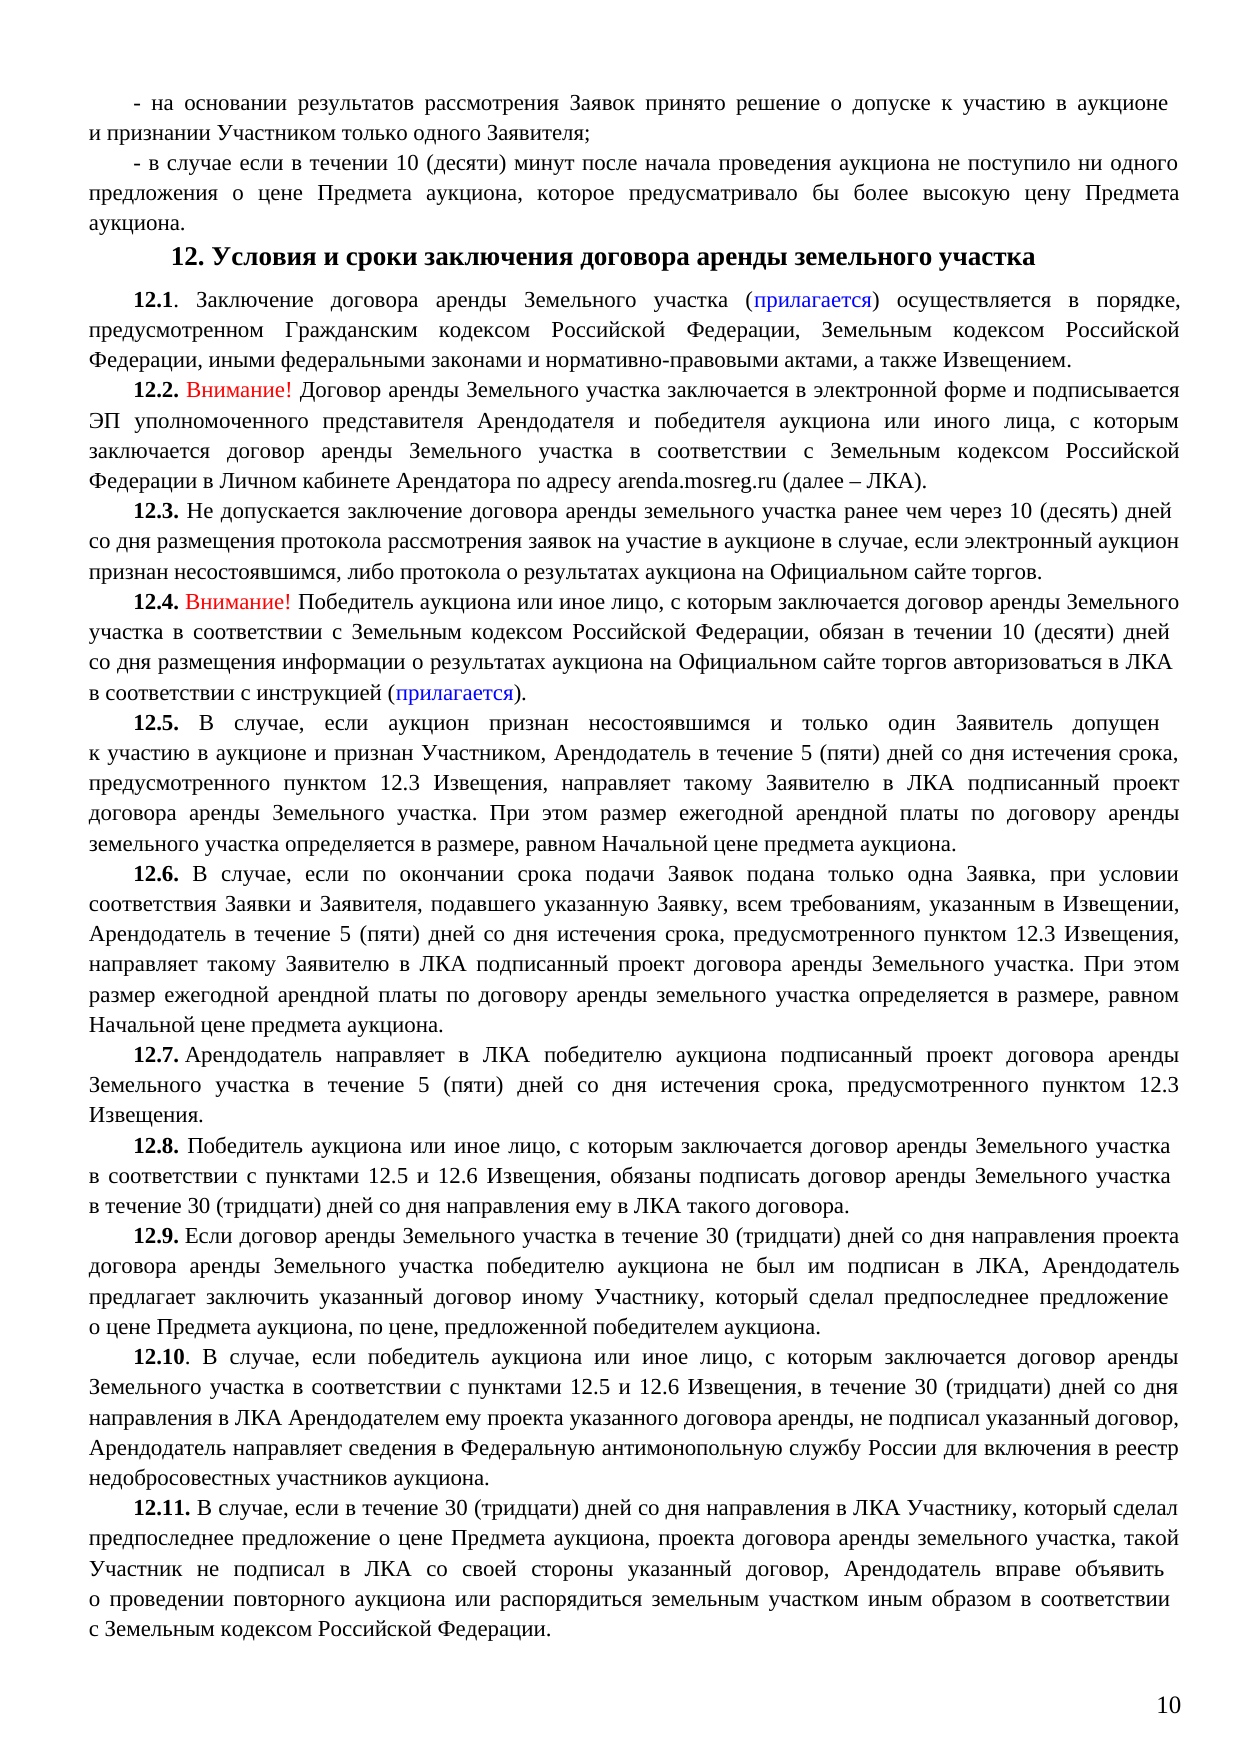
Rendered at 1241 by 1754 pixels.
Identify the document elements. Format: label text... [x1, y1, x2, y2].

text 12.7. Арендодатель направляет в ЛКА победителю аукциона подписанный проект договора аренды Земельного участка в течение 5 (пяти) дней со дня истечения срока, предусмотренного пунктом 12.3 Извещения. [89, 1041, 1181, 1128]
text 12.9. Если договор аренды Земельного участка в течение 30 (тридцати) дней со дня направления проекта договора аренды Земельного участка победителю аукциона не был им подписан в ЛКА, Арендодатель предлагает заключить указанный договор иному Участнику, который сделал предпоследнее предложение о цене Предмета аукциона, по цене, предложенной победителем аукциона. [89, 1222, 1181, 1339]
text 12.1. Заключение договора аренды Земельного участка (прилагается) осуществляется в порядке, предусмотренном Гражданским кодексом Российской Федерации, Земельным кодексом Российской Федерации, иными федеральными законами и нормативно-правовыми актами, а также Извещением. [89, 286, 1181, 373]
text - на основании результатов рассмотрения Заявок принято решение о допуске к участию в аукционе и признании Участником только одного Заявителя; [89, 89, 1181, 145]
text 12.11. В случае, если в течение 30 (тридцати) дней со дня направления в ЛКА Участнику, который сделал предпоследнее предложение о цене Предмета аукциона, проекта договора аренды земельного участка, такой Участник не подписал в ЛКА со своей стороны указанный договор, Арендодатель вправе объявить о проведении повторного аукциона или распорядиться земельным участком иным образом в соответствии с Земельным кодексом Российской Федерации. [89, 1494, 1181, 1641]
subtitle 12. Условия и сроки заключения договора аренды земельного участка [171, 240, 1181, 271]
text 12.5. В случае, если аукцион признан несостоявшимся и только один Заявитель допущен к участию в аукционе и признан Участником, Арендодатель в течение 5 (пяти) дней со дня истечения срока, предусмотренного пунктом 12.3 Извещения, направляет такому Заявителю в ЛКА подписанный проект договора аренды Земельного участка. При этом размер ежегодной арендной платы по договору аренды земельного участка определяется в размере, равном Начальной цене предмета аукциона. [89, 709, 1181, 856]
text - в случае если в течении 10 (десяти) минут после начала проведения аукциона не поступило ни одного предложения о цене Предмета аукциона, которое предусматривало бы более высокую цену Предмета аукциона. [89, 149, 1181, 236]
text 12.3. Не допускается заключение договора аренды земельного участка ранее чем через 10 (десять) дней со дня размещения протокола рассмотрения заявок на участие в аукционе в случае, если электронный аукцион признан несостоявшимся, либо протокола о результатах аукциона на Официальном сайте торгов. [89, 497, 1181, 584]
text 12.2. Внимание! Договор аренды Земельного участка заключается в электронной форме и подписывается ЭП уполномоченного представителя Арендодателя и победителя аукциона или иного лица, с которым заключается договор аренды Земельного участка в соответствии с Земельным кодексом Российской Федерации в Личном кабинете Арендатора по адресу arenda.mosreg.ru (далее – ЛКА). [89, 376, 1181, 493]
text 12.4. Внимание! Победитель аукциона или иное лицо, с которым заключается договор аренды Земельного участка в соответствии с Земельным кодексом Российской Федерации, обязан в течении 10 (десяти) дней со дня размещения информации о результатах аукциона на Официальном сайте торгов авторизоваться в ЛКА в соответствии с инструкцией (прилагается). [89, 588, 1181, 705]
text 12.6. В случае, если по окончании срока подачи Заявок подана только одна Заявка, при условии соответствия Заявки и Заявителя, подавшего указанную Заявку, всем требованиям, указанным в Извещении, Арендодатель в течение 5 (пяти) дней со дня истечения срока, предусмотренного пунктом 12.3 Извещения, направляет такому Заявителю в ЛКА подписанный проект договора аренды Земельного участка. При этом размер ежегодной арендной платы по договору аренды земельного участка определяется в размере, равном Начальной цене предмета аукциона. [89, 860, 1181, 1037]
text 12.8. Победитель аукциона или иное лицо, с которым заключается договор аренды Земельного участка в соответствии с пунктами 12.5 и 12.6 Извещения, обязаны подписать договор аренды Земельного участка в течение 30 (тридцати) дней со дня направления ему в ЛКА такого договора. [89, 1132, 1181, 1218]
text 12.10. В случае, если победитель аукциона или иное лицо, с которым заключается договор аренды Земельного участка в соответствии с пунктами 12.5 и 12.6 Извещения, в течение 30 (тридцати) дней со дня направления в ЛКА Арендодателем ему проекта указанного договора аренды, не подписал указанный договор, Арендодатель направляет сведения в Федеральную антимонопольную службу России для включения в реестр недобросовестных участников аукциона. [89, 1343, 1181, 1490]
